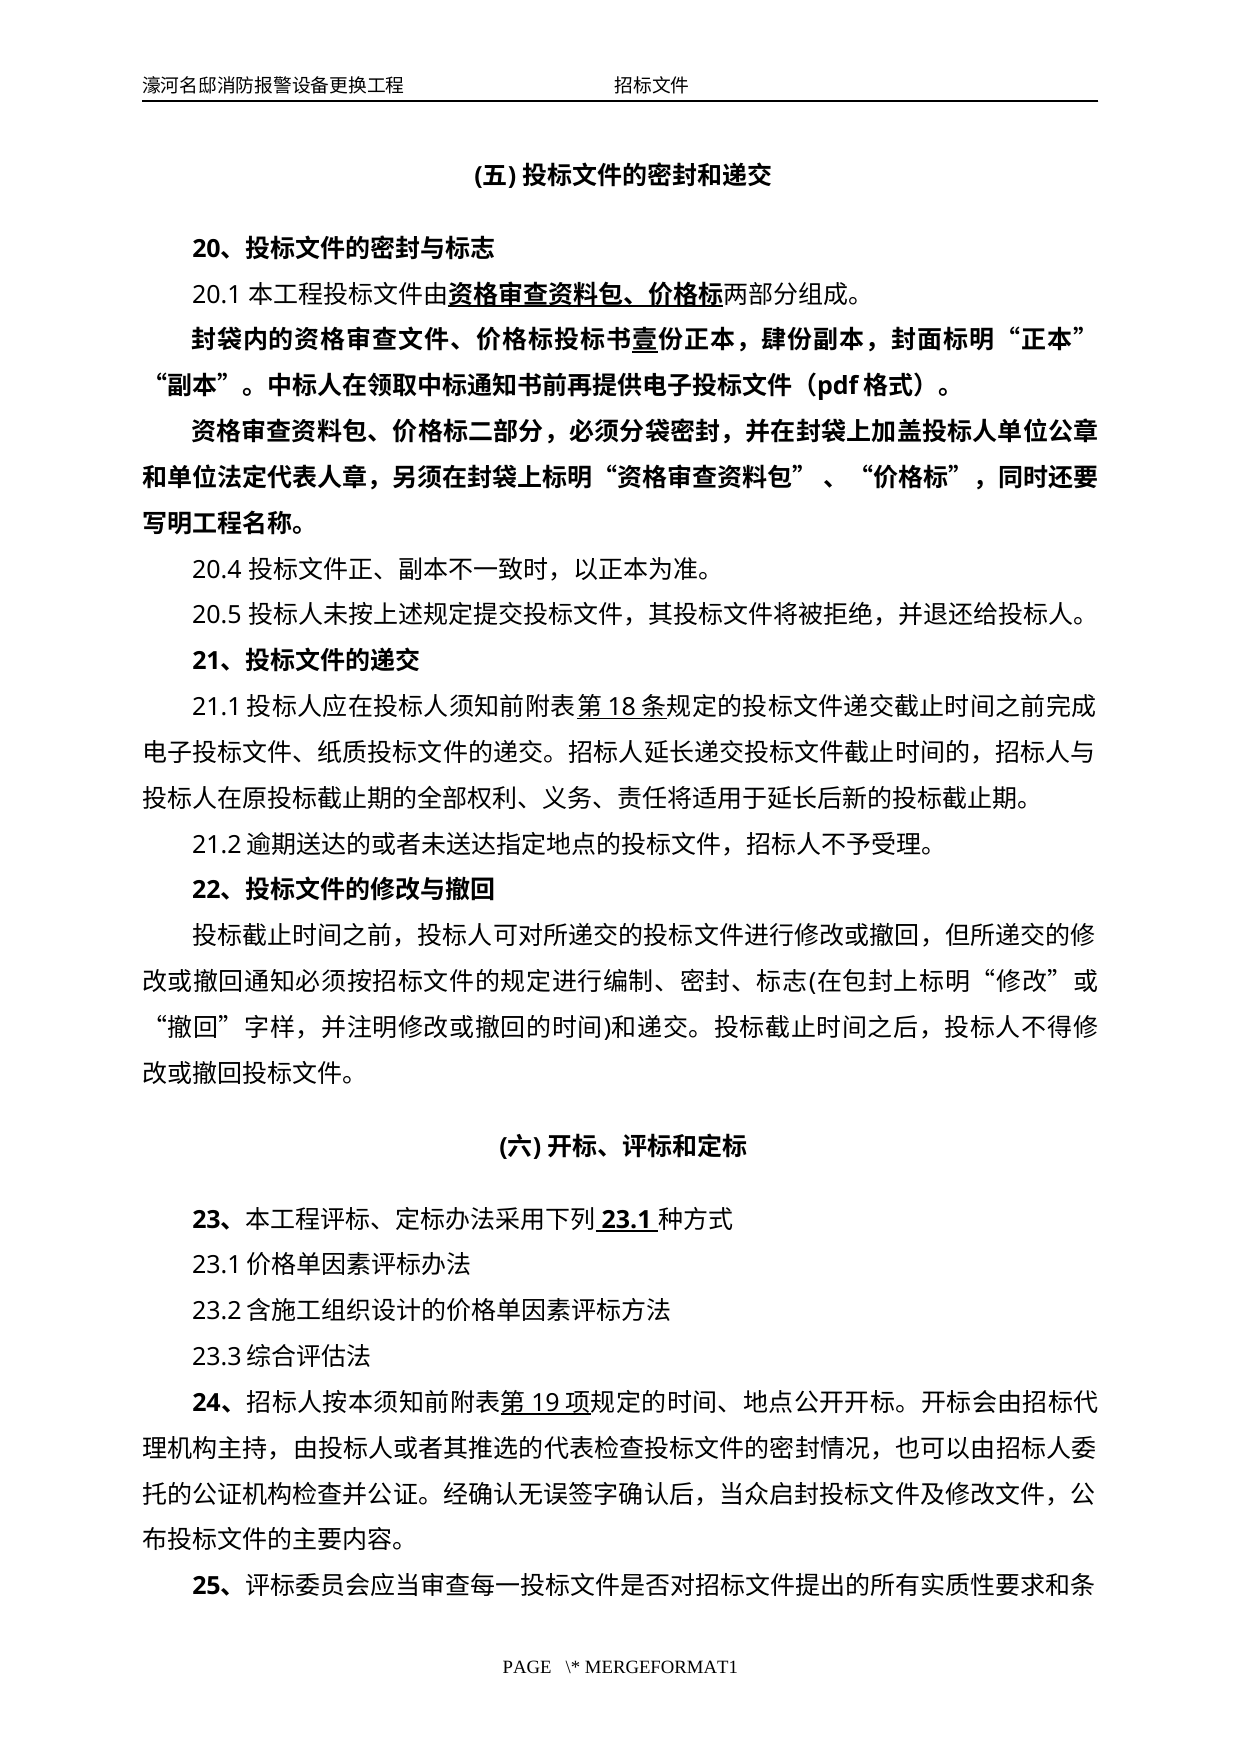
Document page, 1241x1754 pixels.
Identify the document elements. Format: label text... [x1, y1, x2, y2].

text 20、投标文件的密封与标志 [142, 221, 1098, 266]
text 23.2含施工组织设计的价格单因素评标方法 [142, 1283, 1098, 1329]
text 21.2逾期送达的或者未送达指定地点的投标文件，招标人不予受理。 [142, 816, 1098, 862]
subtitle (六) 开标、评标和定标 [142, 1118, 1098, 1164]
text 20.5 投标人未按上述规定提交投标文件，其投标文件将被拒绝，并退还给投标人。 [142, 587, 1098, 633]
text 23、本工程评标、定标办法采用下列 23.1 种方式 [142, 1191, 1098, 1237]
text 22、投标文件的修改与撤回 [142, 862, 1098, 908]
text 资格审查资料包、价格标二部分，必须分袋密封，并在封袋上加盖投标人单位公章和单位法定代表人章，另须在封袋上标明“资格审查资料包” 、“价格标”，同时还要写明工程名称。 [142, 404, 1098, 541]
text 23.3综合评估法 [142, 1329, 1098, 1375]
text 23.1价格单因素评标办法 [142, 1237, 1098, 1283]
text 20.4 投标文件正、副本不一致时，以正本为准。 [142, 541, 1098, 587]
text 20.1 本工程投标文件由资格审查资料包、价格标两部分组成。 [142, 266, 1098, 312]
text 投标截止时间之前，投标人可对所递交的投标文件进行修改或撤回，但所递交的修改或撤回通知必须按招标文件的规定进行编制、密封、标志(在包封上标明“修改”或“撤回”字样，并注明修改或撤回的时间)和递交。投标截止时间之后，投标人不得修改或撤回投标文件。 [142, 908, 1098, 1091]
text 封袋内的资格审查文件、价格标投标书壹份正本，肆份副本，封面标明“正本”“副本”。中标人在领取中标通知书前再提供电子投标文件（pdf格式）。 [142, 312, 1098, 404]
text 21、投标文件的递交 [142, 633, 1098, 679]
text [142, 1558, 1098, 1604]
subtitle (五) 投标文件的密封和递交 [142, 148, 1098, 193]
text 21.1投标人应在投标人须知前附表第18条规定的投标文件递交截止时间之前完成电子投标文件、纸质投标文件的递交。招标人延长递交投标文件截止时间的，招标人与投标人在原投标截止期的全部权利、义务、责任将适用于延长后新的投标截止期。 [142, 679, 1098, 816]
text 24、招标人按本须知前附表第19项规定的时间、地点公开开标。开标会由招标代理机构主持，由投标人或者其推选的代表检查投标文件的密封情况，也可以由招标人委托的公证机构检查并公证。经确认无误签字确认后，当众启封投标文件及修改文件，公布投标文件的主要内容。 [142, 1375, 1098, 1558]
